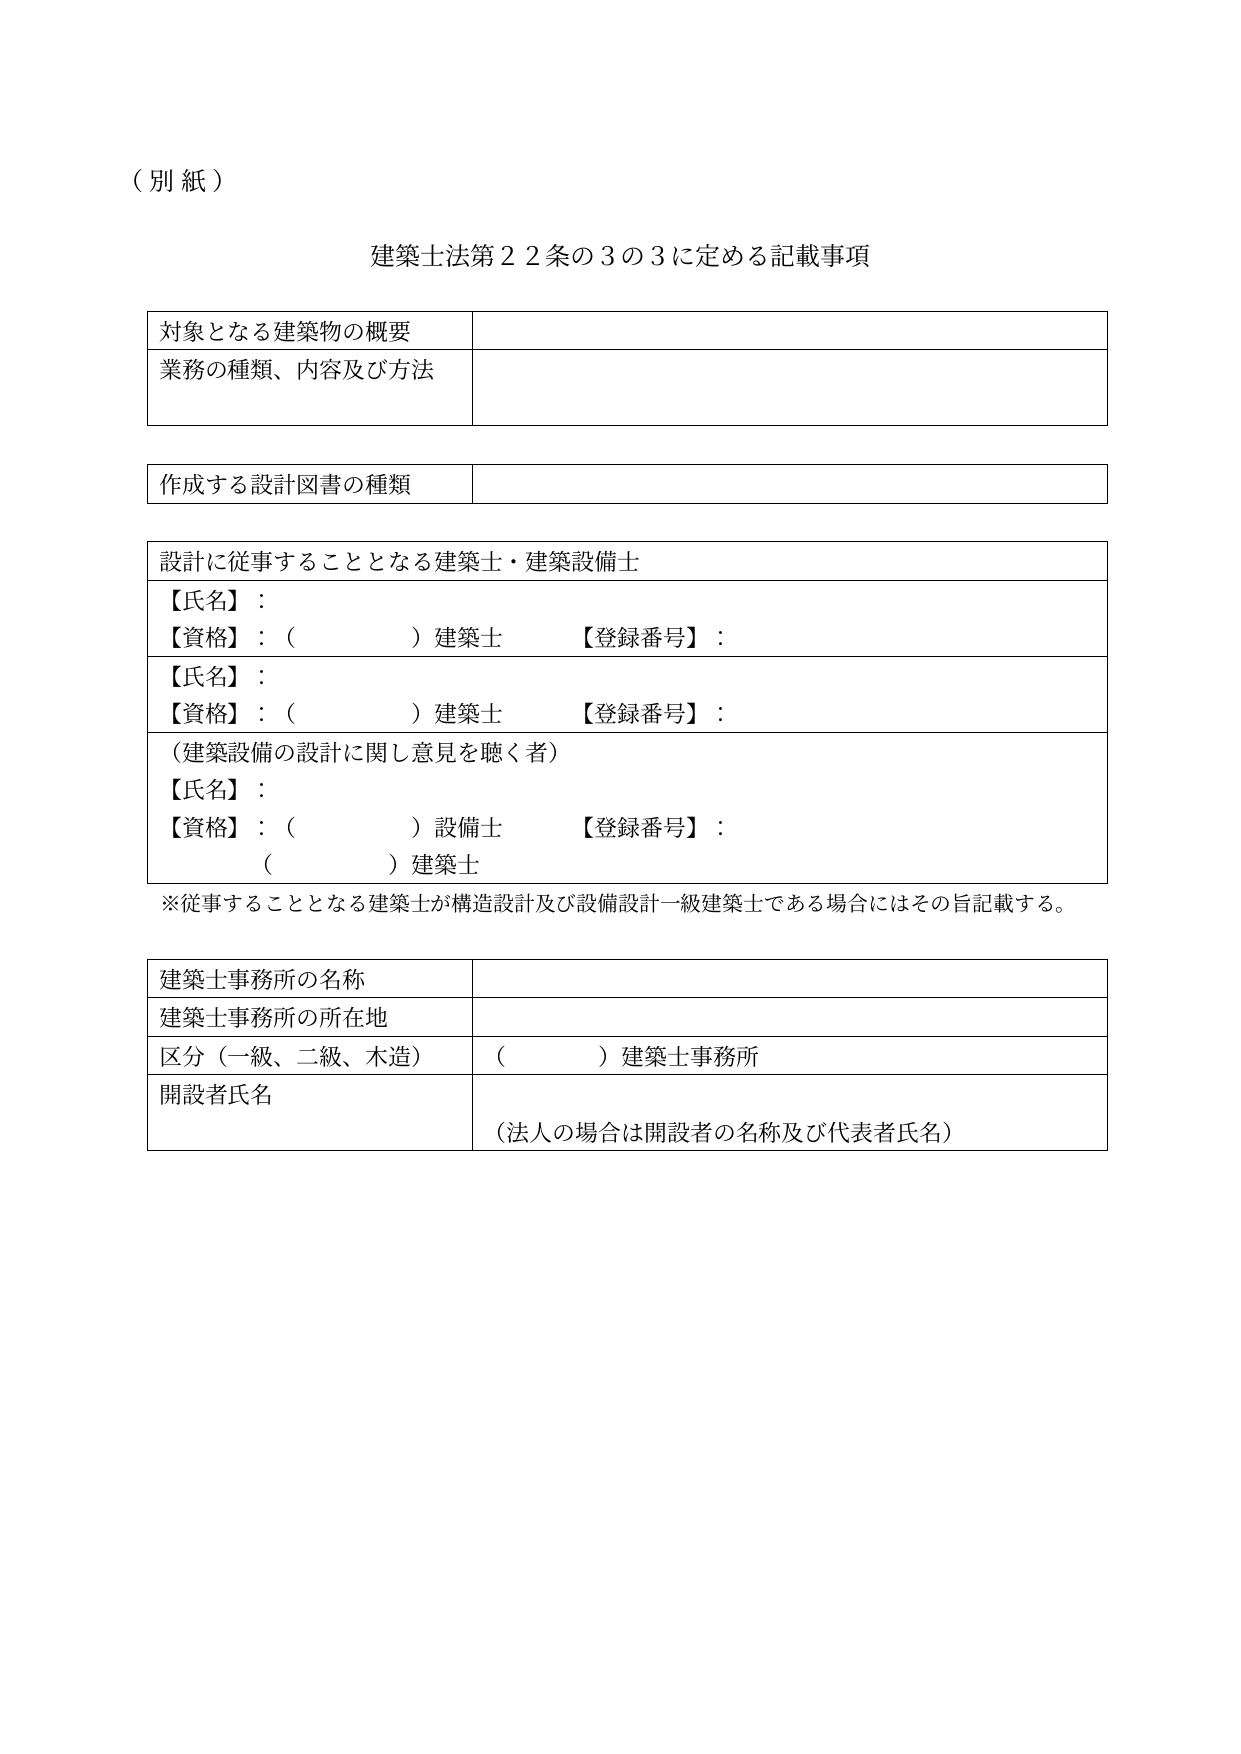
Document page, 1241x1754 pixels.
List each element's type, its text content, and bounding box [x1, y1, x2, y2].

table_cell [473, 998, 1107, 1036]
text （ 別 紙 ） [118, 161, 1122, 198]
table_cell 業務の種類、内容及び方法 [148, 350, 472, 425]
table_cell [473, 350, 1107, 425]
table_header 作成する設計図書の種類 [148, 465, 472, 502]
table_cell （法人の場合は開設者の名称及び代表者氏名） [473, 1075, 1107, 1150]
table_cell 建築士事務所の所在地 [148, 998, 472, 1036]
table_cell （建築設備の設計に関し意見を聴く者） 【氏名】： 【資格】：（ ）設備士 【登録番号】： （ ）建築士 [148, 733, 1107, 883]
table_header [473, 960, 1107, 997]
table_header [473, 312, 1107, 349]
table_header [473, 465, 1107, 502]
table_cell （ ）建築士事務所 [473, 1037, 1107, 1074]
table_cell 区分（一級、二級、木造） [148, 1037, 472, 1074]
text 建築士法第２２条の３の３に定める記載事項 [118, 236, 1122, 273]
table_cell 【氏名】： 【資格】：（ ）建築士 【登録番号】： [148, 657, 1107, 732]
table_cell 【氏名】： 【資格】：（ ）建築士 【登録番号】： [148, 581, 1107, 656]
text ※従事することとなる建築士が構造設計及び設備設計一級建築士である場合にはその旨記載する。 [118, 884, 1122, 921]
table_header 設計に従事することとなる建築士・建築設備士 [148, 542, 1107, 579]
table_cell 開設者氏名 [148, 1075, 472, 1150]
table_header 対象となる建築物の概要 [148, 312, 472, 349]
table_header 建築士事務所の名称 [148, 960, 472, 997]
